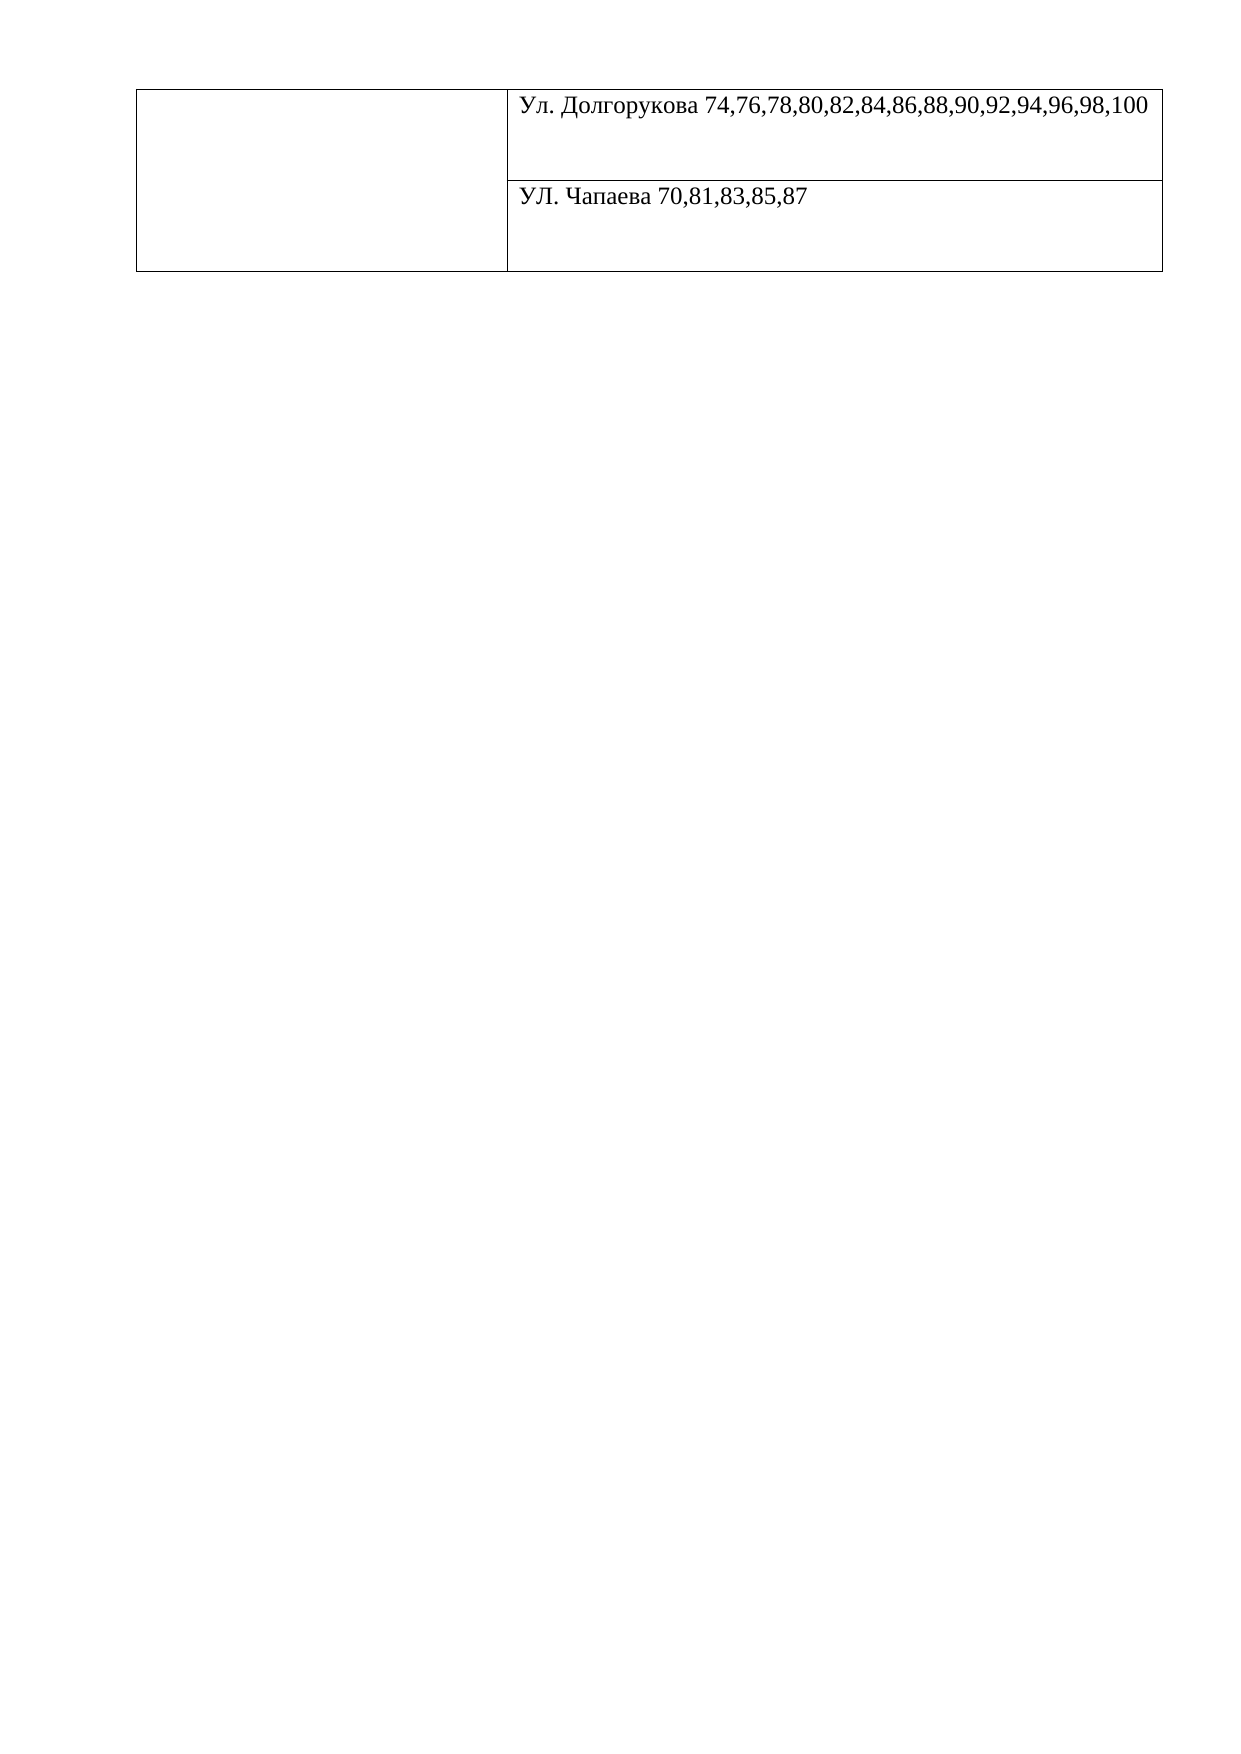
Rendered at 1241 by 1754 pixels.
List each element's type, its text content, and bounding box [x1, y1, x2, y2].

table_cell Ул. Долгорукова 74,76,78,80,82,84,86,88,90,92,94,96,98,100 [508, 90, 1162, 180]
table_cell УЛ. Чапаева 70,81,83,85,87 [508, 181, 1162, 271]
